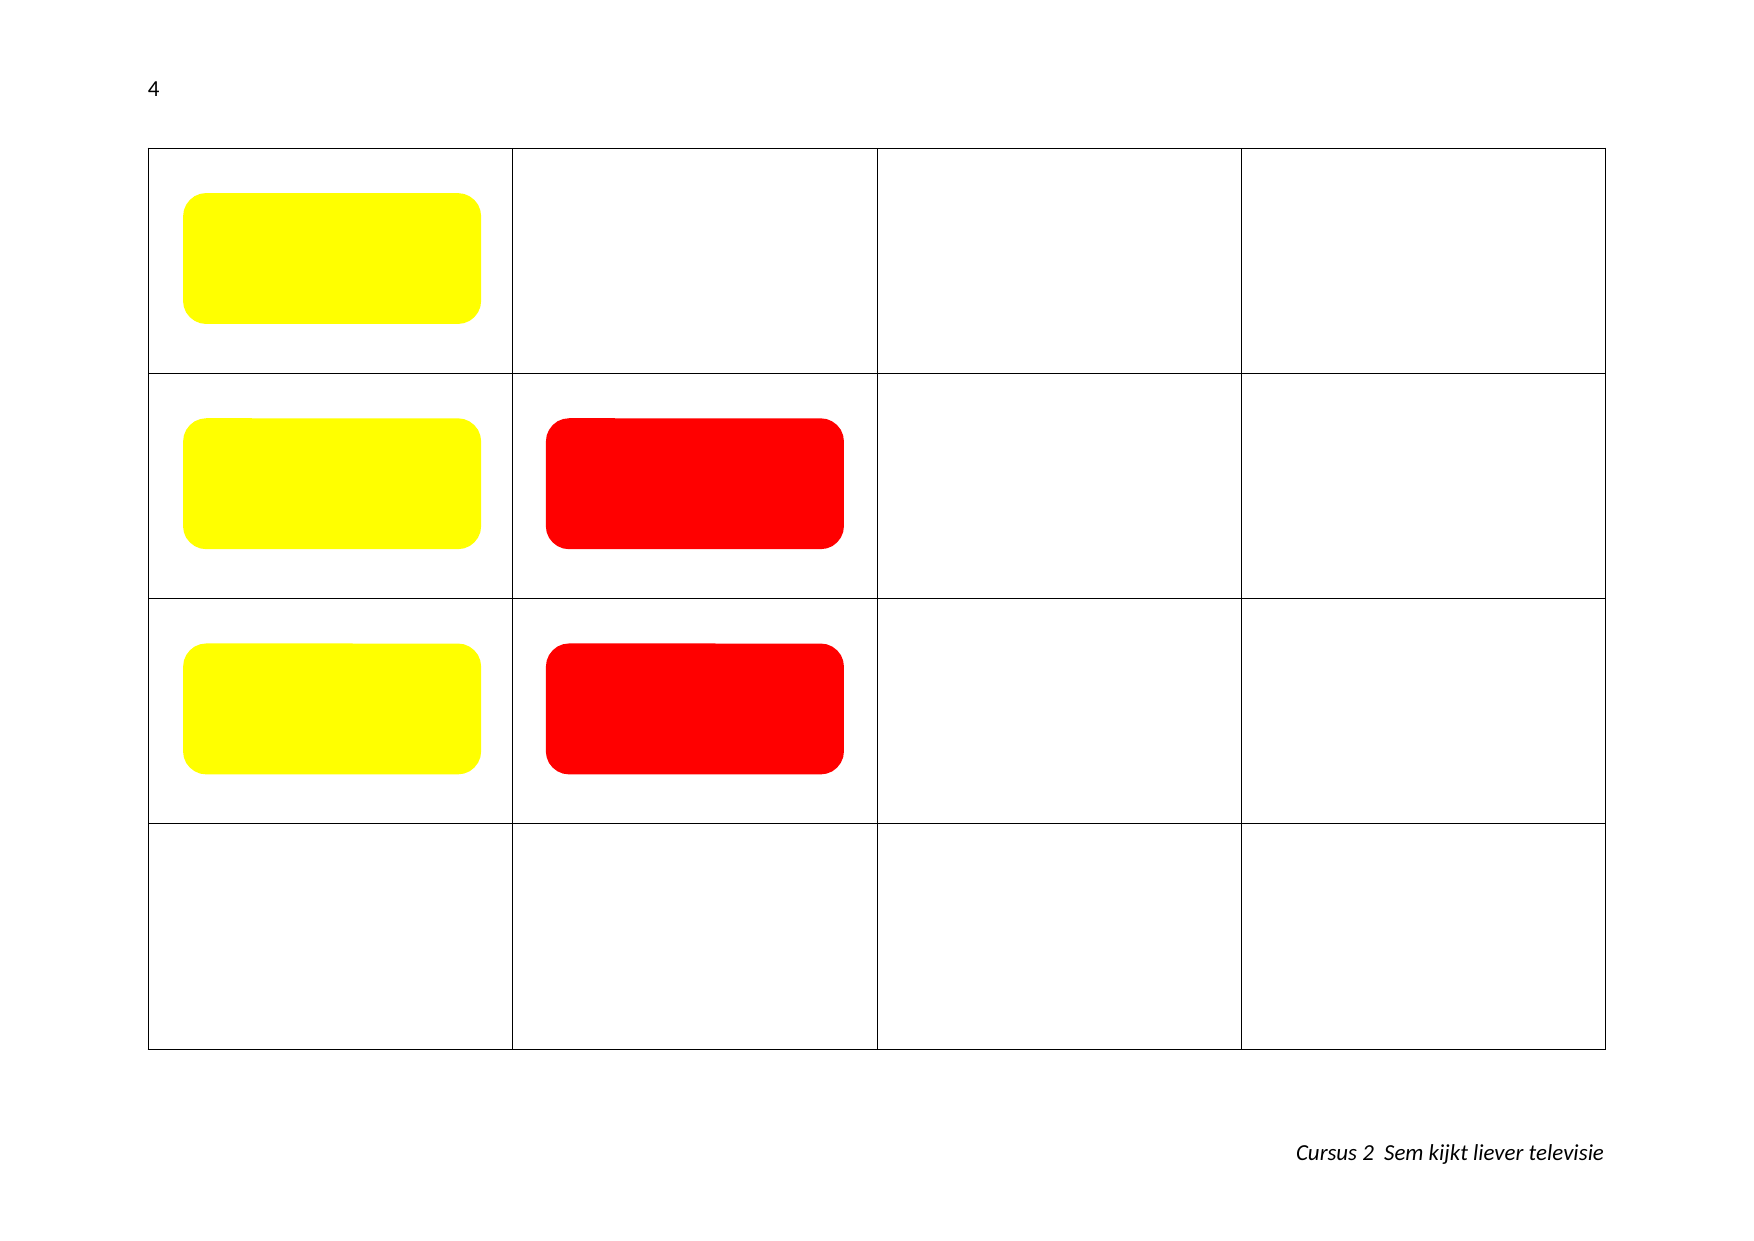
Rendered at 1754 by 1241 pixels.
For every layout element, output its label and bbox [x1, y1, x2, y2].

table_cell [878, 374, 1241, 598]
table_cell [1242, 374, 1605, 598]
table_cell [149, 149, 512, 373]
table_cell [1242, 149, 1605, 373]
table_cell [149, 599, 512, 823]
table_cell [878, 599, 1241, 823]
table_cell [1242, 824, 1605, 1048]
table_cell [878, 149, 1241, 373]
table_cell [513, 599, 877, 823]
table_cell [513, 374, 877, 598]
table_cell [878, 824, 1241, 1048]
table_cell [513, 149, 877, 373]
table_cell [149, 374, 512, 598]
table_cell [513, 824, 877, 1048]
table_cell [149, 824, 512, 1048]
table_cell [1242, 599, 1605, 823]
